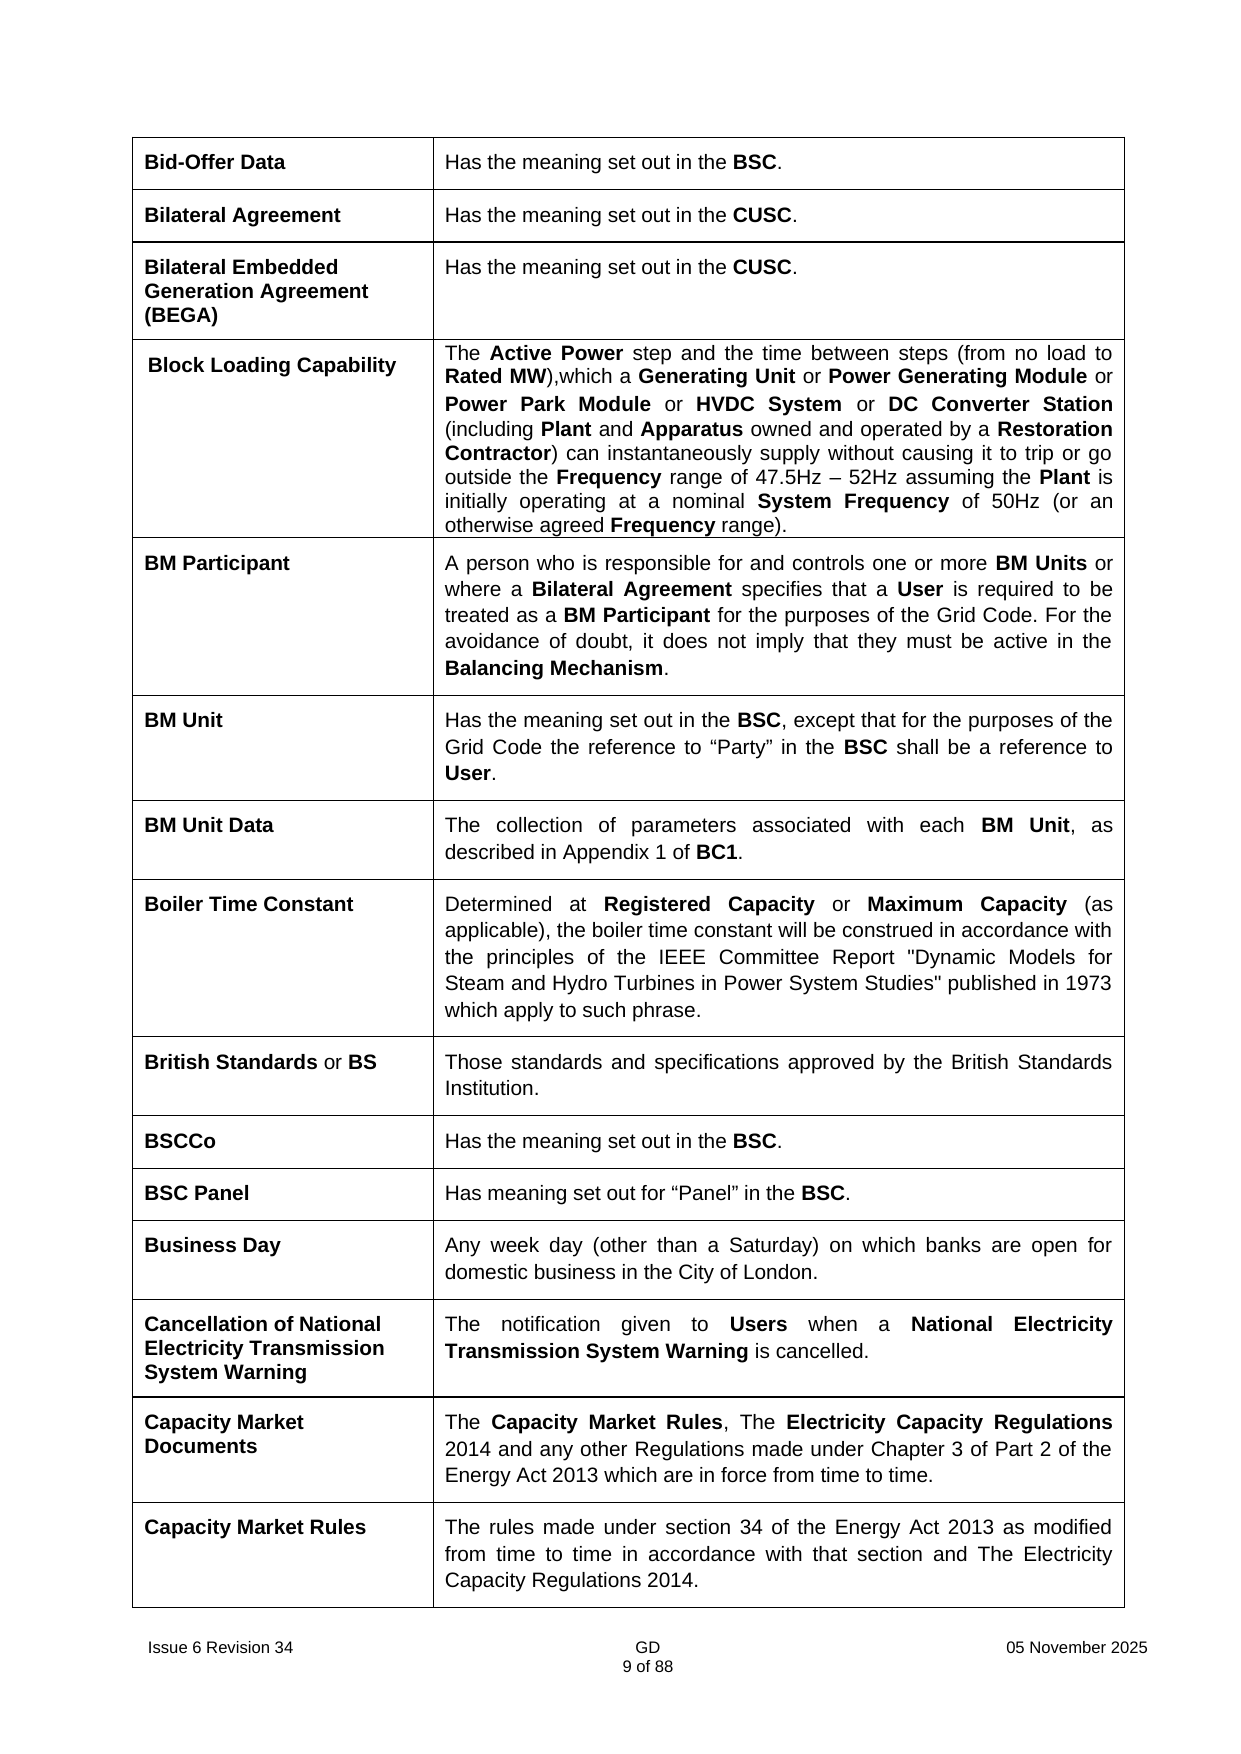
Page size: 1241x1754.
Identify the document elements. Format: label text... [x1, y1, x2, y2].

table_cell British Standards or BS [133, 1037, 433, 1115]
table_cell Capacity Market Rules [133, 1503, 433, 1607]
table_cell Block Loading Capability [133, 340, 433, 537]
table_cell BM Unit [133, 696, 433, 800]
table_cell Has meaning set out for “Panel” in the BSC. [434, 1169, 1124, 1220]
table_cell Has the meaning set out in the BSC. [434, 1116, 1124, 1167]
table_cell BSC Panel [133, 1169, 433, 1220]
table_cell Has the meaning set out in the BSC. [434, 138, 1124, 189]
table_cell Bid-Offer Data [133, 138, 433, 189]
table_cell A person who is responsible for and controls one or more BM Units or where a Bilateral Agreement specifies that a User is required to be treated as a BM Participant for the purposes of the Grid Code. For the avoidance of doubt, it does not imply that they must be active in the Balancing Mechanism. [434, 538, 1124, 694]
table_cell The rules made under section 34 of the Energy Act 2013 as modified from time to time in accordance with that section and The Electricity Capacity Regulations 2014. [434, 1503, 1124, 1607]
table_cell Those standards and specifications approved by the British Standards Institution. [434, 1037, 1124, 1115]
table_cell Boiler Time Constant [133, 880, 433, 1036]
table_cell Has the meaning set out in the BSC, except that for the purposes of the Grid Code the reference to “Party” in the BSC shall be a reference to User. [434, 696, 1124, 800]
table_cell The collection of parameters associated with each BM Unit, as described in Appendix 1 of BC1. [434, 801, 1124, 878]
table_cell Determined at Registered Capacity or Maximum Capacity (as applicable), the boiler time constant will be construed in accordance with the principles of the IEEE Committee Report "Dynamic Models for Steam and Hydro Turbines in Power System Studies" published in 1973 which apply to such phrase. [434, 880, 1124, 1036]
table_cell Has the meaning set out in the CUSC. [434, 243, 1124, 339]
table_cell Business Day [133, 1221, 433, 1298]
table_cell BM Participant [133, 538, 433, 694]
table_cell Bilateral Embedded Generation Agreement (BEGA) [133, 243, 433, 339]
table_cell BM Unit Data [133, 801, 433, 878]
table_cell Has the meaning set out in the CUSC. [434, 190, 1124, 241]
table_cell The Capacity Market Rules, The Electricity Capacity Regulations 2014 and any other Regulations made under Chapter 3 of Part 2 of the Energy Act 2013 which are in force from time to time. [434, 1398, 1124, 1502]
table_cell Capacity Market Documents [133, 1398, 433, 1502]
table_cell Cancellation of National Electricity Transmission System Warning [133, 1300, 433, 1396]
table_cell The notification given to Users when a National Electricity Transmission System Warning is cancelled. [434, 1300, 1124, 1396]
table_cell Bilateral Agreement [133, 190, 433, 241]
table_cell BSCCo [133, 1116, 433, 1167]
table_cell The Active Power step and the time between steps (from no load to Rated MW),which a Generating Unit or Power Generating Module or Power Park Module or HVDC System or DC Converter Station (including Plant and Apparatus owned and operated by a Restoration Contractor) can instantaneously supply without causing it to trip or go outside the Frequency range of 47.5Hz – 52Hz assuming the Plant is initially operating at a nominal System Frequency of 50Hz (or an otherwise agreed Frequency range). [434, 340, 1124, 537]
table_cell Any week day (other than a Saturday) on which banks are open for domestic business in the City of London. [434, 1221, 1124, 1298]
